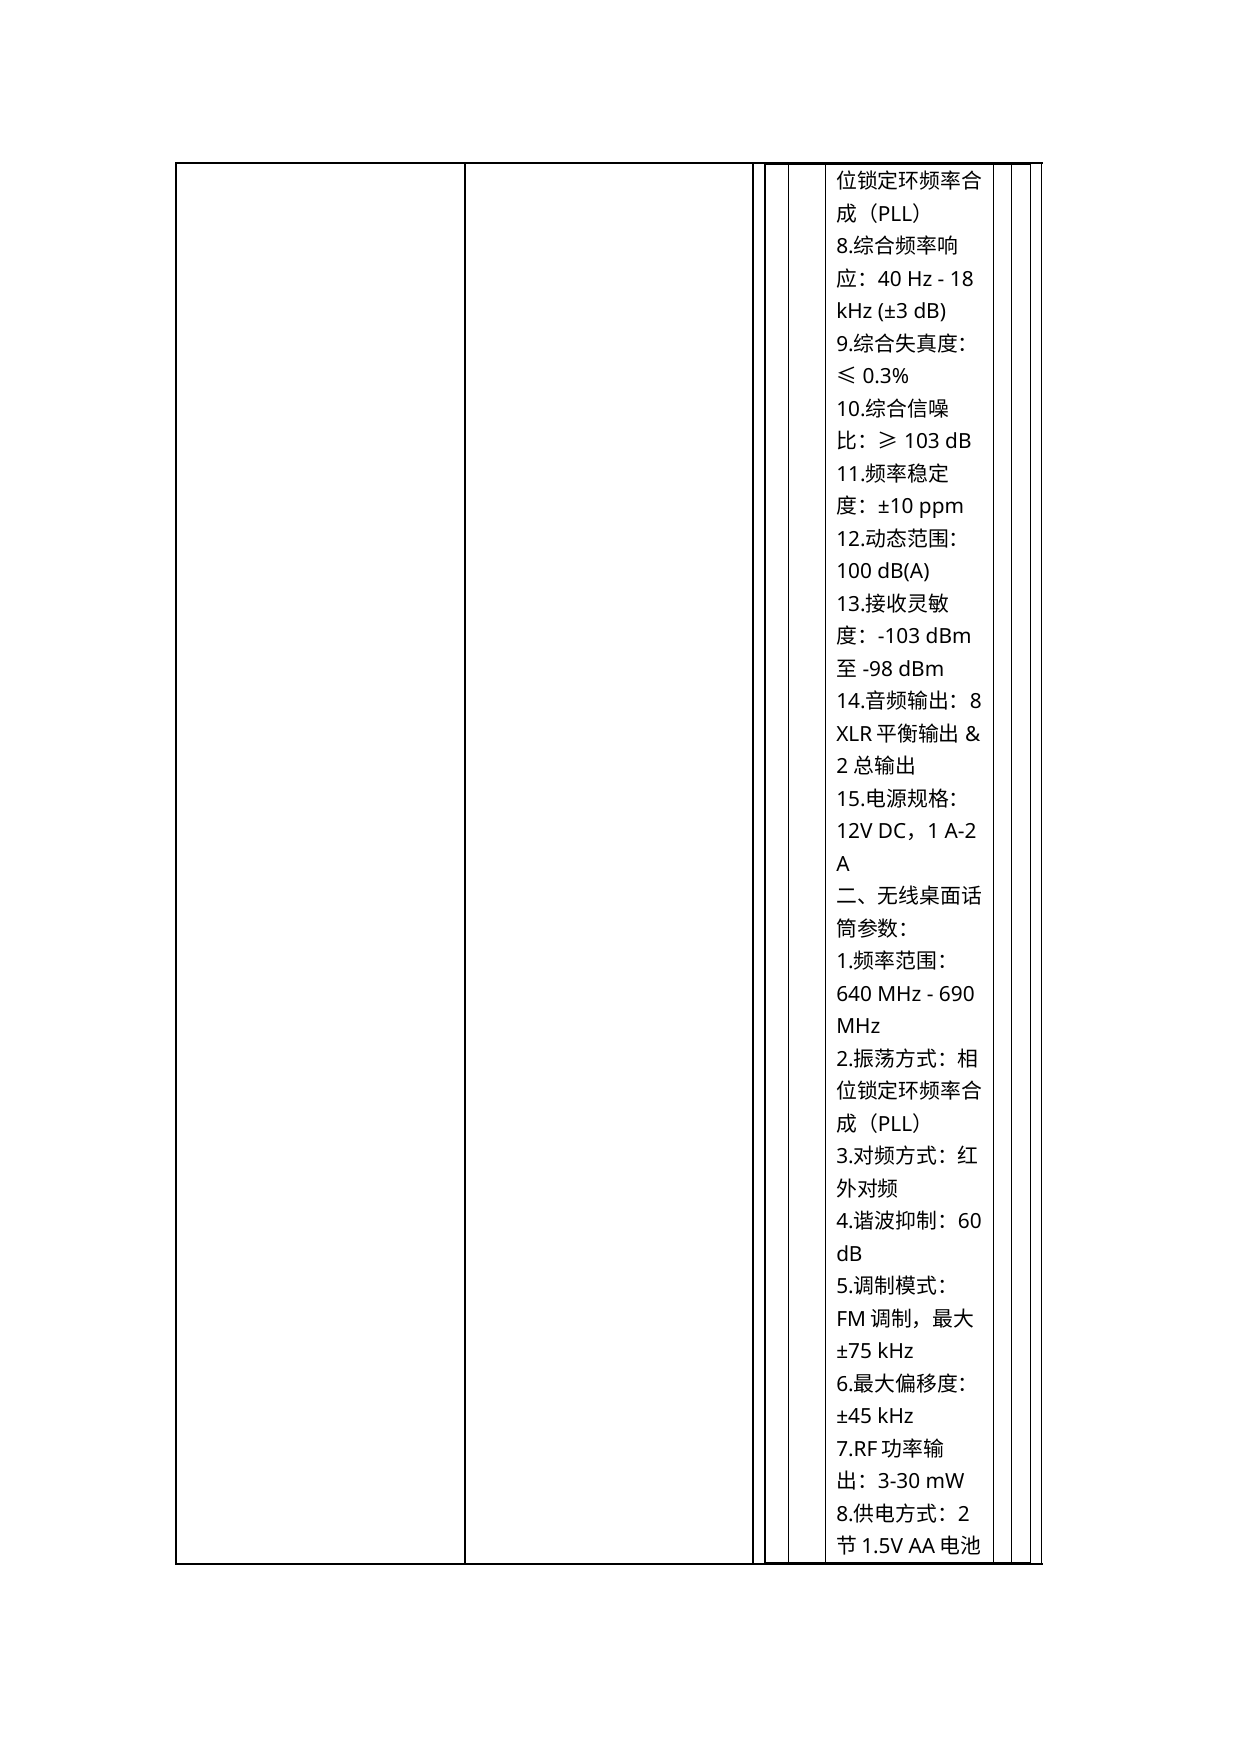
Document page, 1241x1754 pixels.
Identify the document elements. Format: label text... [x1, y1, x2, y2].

table_cell [466, 164, 752, 1563]
table_cell 3 [177, 164, 464, 1563]
table_cell [789, 165, 825, 1562]
table_cell [754, 164, 764, 1563]
table_cell [1012, 165, 1030, 1562]
table_cell [1031, 164, 1041, 1563]
table_cell [994, 165, 1011, 1562]
table_cell [766, 165, 788, 1562]
table_cell [826, 165, 993, 1562]
